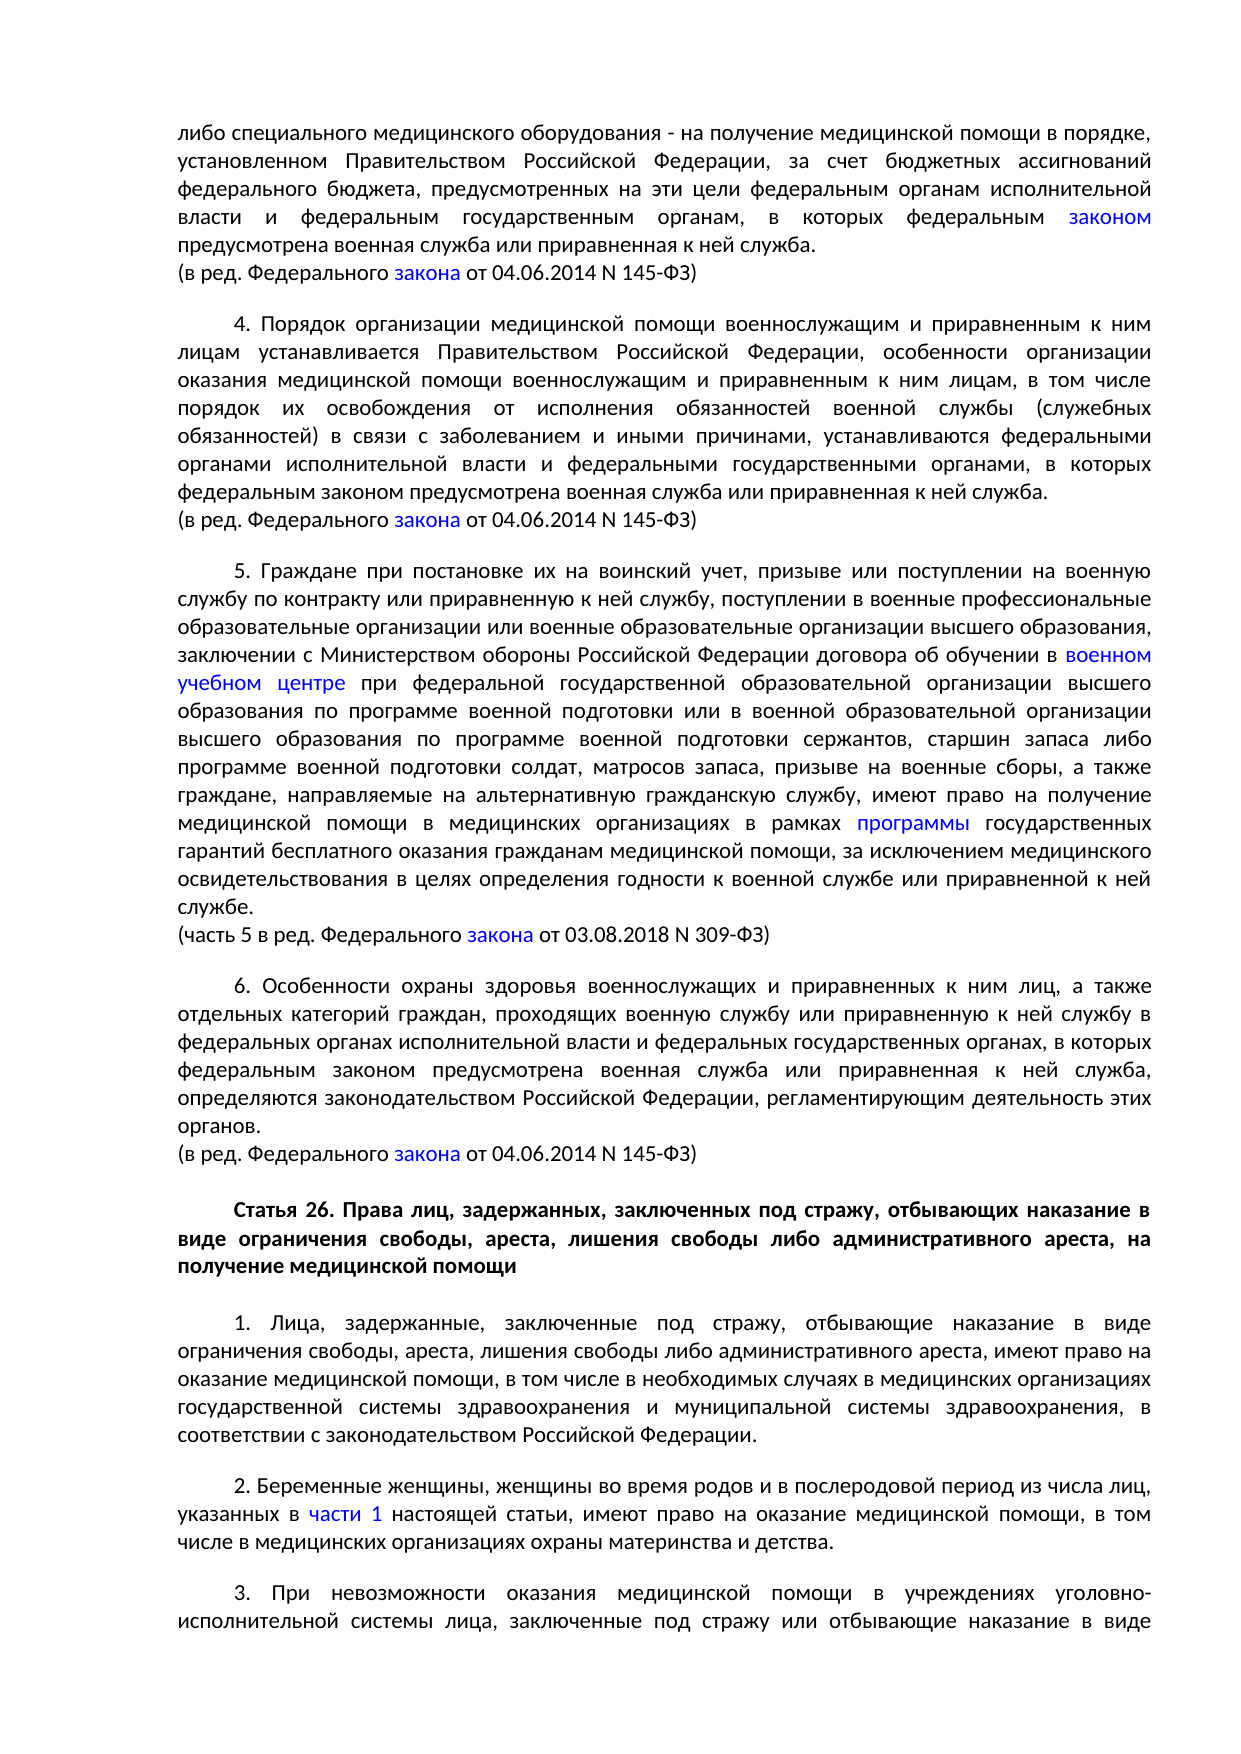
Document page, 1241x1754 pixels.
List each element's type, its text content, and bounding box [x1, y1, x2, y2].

text 1. Лица, задержанные, заключенные под стражу, отбывающие наказание в виде ограничения свободы, ареста, лишения свободы либо административного ареста, имеют право на оказание медицинской помощи, в том числе в необходимых случаях в медицинских организациях государственной системы здравоохранения и муниципальной системы здравоохранения, в соответствии с законодательством Российской Федерации. [177, 1308, 1152, 1448]
text (в ред. Федерального закона от 04.06.2014 N 145-ФЗ) [177, 258, 1152, 286]
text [177, 118, 1152, 258]
text 4. Порядок организации медицинской помощи военнослужащим и приравненным к ним лицам устанавливается Правительством Российской Федерации, особенности организации оказания медицинской помощи военнослужащим и приравненным к ним лицам, в том числе порядок их освобождения от исполнения обязанностей военной службы (служебных обязанностей) в связи с заболеванием и иными причинами, устанавливаются федеральными органами исполнительной власти и федеральными государственными органами, в которых федеральным законом предусмотрена военная служба или приравненная к ней служба. [177, 309, 1152, 505]
text (в ред. Федерального закона от 04.06.2014 N 145-ФЗ) [177, 1139, 1152, 1168]
text 2. Беременные женщины, женщины во время родов и в послеродовой период из числа лиц, указанных в части 1 настоящей статьи, имеют право на оказание медицинской помощи, в том числе в медицинских организациях охраны материнства и детства. [177, 1471, 1152, 1555]
text 5. Граждане при постановке их на воинский учет, призыве или поступлении на военную службу по контракту или приравненную к ней службу, поступлении в военные профессиональные образовательные организации или военные образовательные организации высшего образования, заключении с Министерством обороны Российской Федерации договора об обучении в военном учебном центре при федеральной государственной образовательной организации высшего образования по программе военной подготовки или в военной образовательной организации высшего образования по программе военной подготовки сержантов, старшин запаса либо программе военной подготовки солдат, матросов запаса, призыве на военные сборы, а также граждане, направляемые на альтернативную гражданскую службу, имеют право на получение медицинской помощи в медицинских организациях в рамках программы государственных гарантий бесплатного оказания гражданам медицинской помощи, за исключением медицинского освидетельствования в целях определения годности к военной службе или приравненной к ней службе. [177, 556, 1152, 921]
text (в ред. Федерального закона от 04.06.2014 N 145-ФЗ) [177, 505, 1152, 533]
text 6. Особенности охраны здоровья военнослужащих и приравненных к ним лиц, а также отдельных категорий граждан, проходящих военную службу или приравненную к ней службу в федеральных органах исполнительной власти и федеральных государственных органах, в которых федеральным законом предусмотрена военная служба или приравненная к ней служба, определяются законодательством Российской Федерации, регламентирующим деятельность этих органов. [177, 971, 1152, 1139]
text (часть 5 в ред. Федерального закона от 03.08.2018 N 309-ФЗ) [177, 921, 1152, 948]
title Статья 26. Права лиц, задержанных, заключенных под стражу, отбывающих наказание в виде ограничения свободы, ареста, лишения свободы либо административного ареста, на получение медицинской помощи [177, 1196, 1152, 1280]
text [177, 1578, 1152, 1634]
